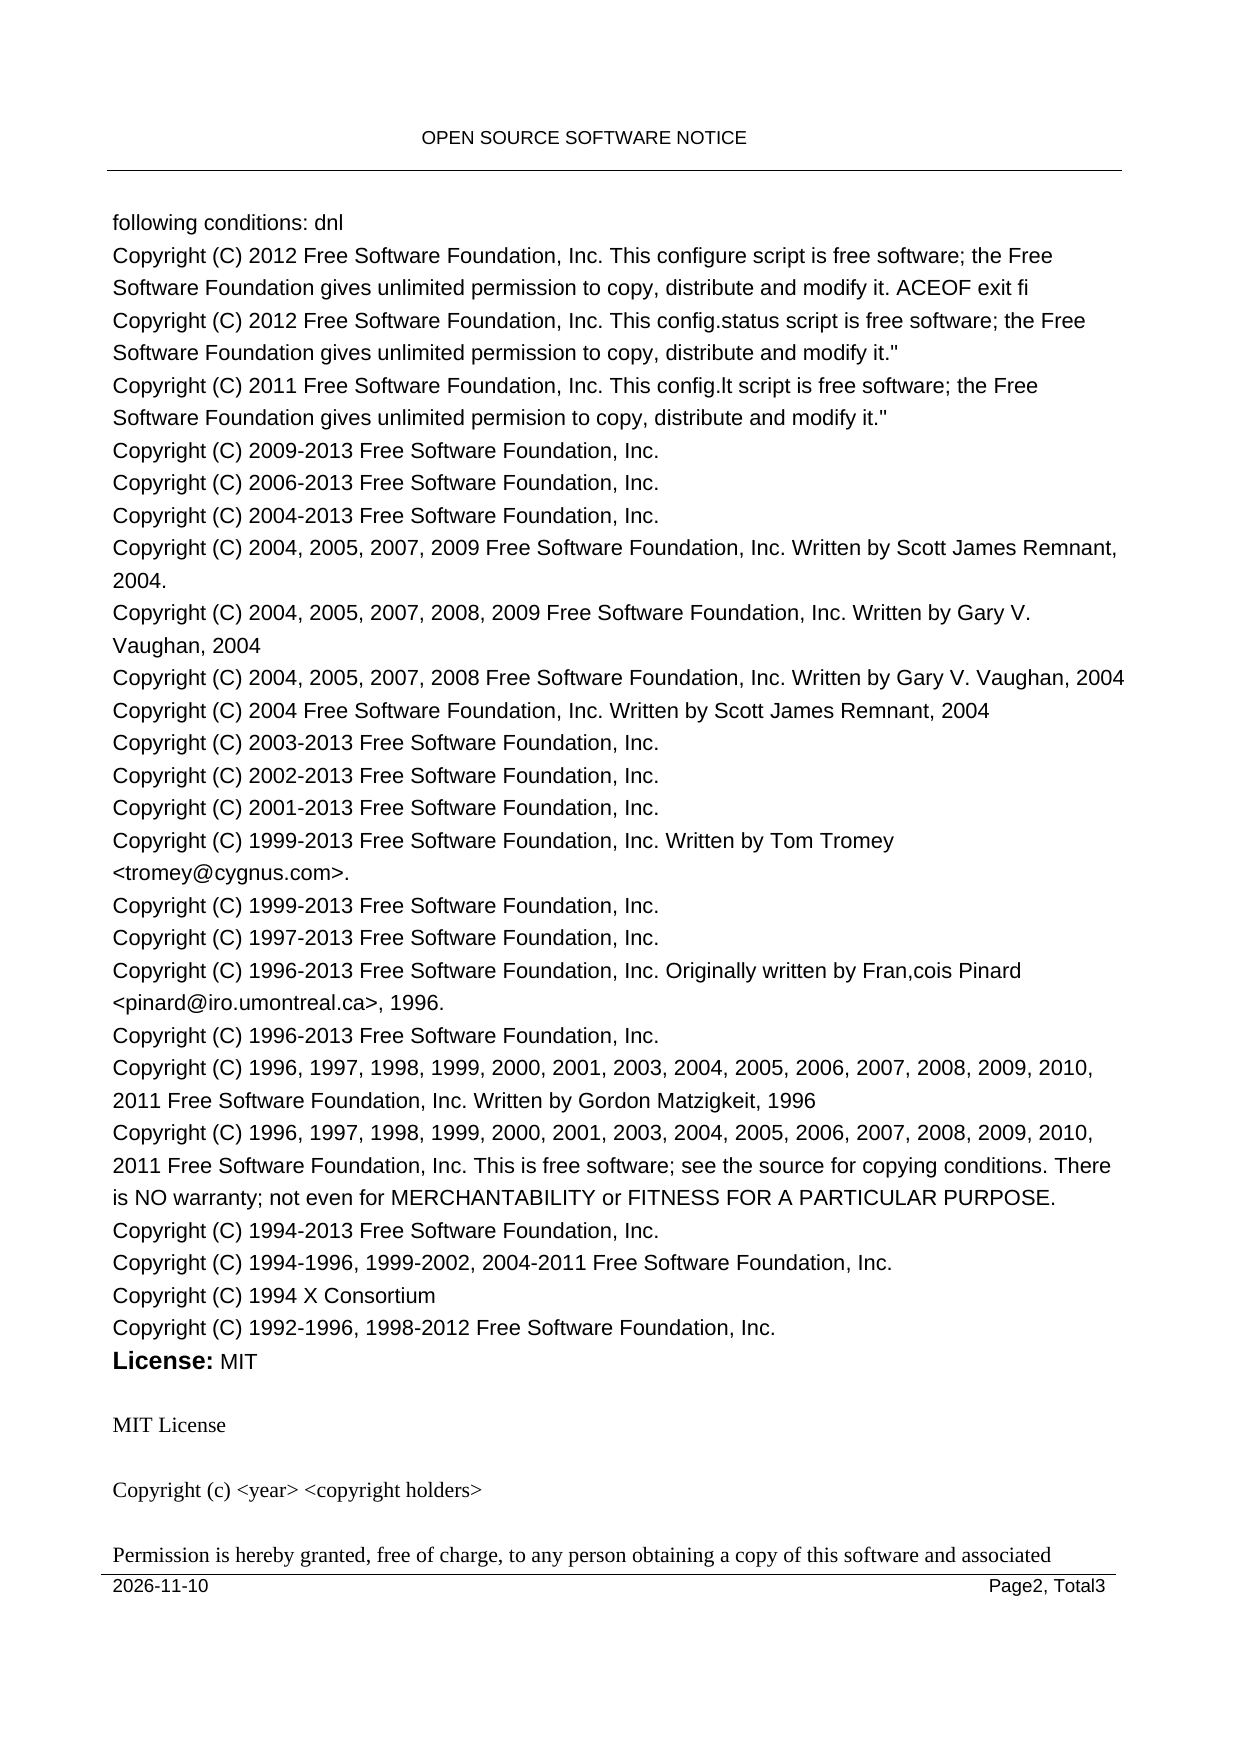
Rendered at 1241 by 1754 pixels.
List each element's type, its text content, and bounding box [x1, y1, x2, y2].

text Copyright (C) 1996, 1997, 1998, 1999, 2000, 2001, 2003, 2004, 2005, 2006, 2007, 2008, 2009, 2010, 2011 Free Software Foundation, Inc. This is free software; see the source for copying conditions. There is NO warranty; not even for MERCHANTABILITY or FITNESS FOR A PARTICULAR PURPOSE. [112, 1116, 1128, 1214]
text Copyright (C) 2006-2013 Free Software Foundation, Inc. [112, 466, 1128, 499]
text Copyright (C) 2012 Free Software Foundation, Inc. This config.status script is free software; the Free Software Foundation gives unlimited permission to copy, distribute and modify it." [112, 304, 1128, 369]
text Copyright (C) 2003-2013 Free Software Foundation, Inc. [112, 726, 1128, 759]
text Copyright (C) 1996-2013 Free Software Foundation, Inc. [112, 1019, 1128, 1051]
text Copyright (C) 1994-1996, 1999-2002, 2004-2011 Free Software Foundation, Inc. [112, 1246, 1128, 1279]
text Copyright (C) 2011 Free Software Foundation, Inc. This config.lt script is free software; the Free Software Foundation gives unlimited permision to copy, distribute and modify it." [112, 369, 1128, 434]
text Copyright (C) 1992-1996, 1998-2012 Free Software Foundation, Inc. [112, 1311, 1128, 1344]
text Copyright (C) 1996-2013 Free Software Foundation, Inc. Originally written by Fran,cois Pinard <pinard@iro.umontreal.ca>, 1996. [112, 954, 1128, 1019]
text Copyright (C) 2002-2013 Free Software Foundation, Inc. [112, 759, 1128, 791]
text Copyright (C) 1997-2013 Free Software Foundation, Inc. [112, 921, 1128, 954]
text Copyright (C) 2004-2013 Free Software Foundation, Inc. [112, 499, 1128, 531]
text Copyright (C) 2001-2013 Free Software Foundation, Inc. [112, 791, 1128, 824]
text Copyright (C) 1994-2013 Free Software Foundation, Inc. [112, 1214, 1128, 1246]
text Copyright (C) 1999-2013 Free Software Foundation, Inc. [112, 889, 1128, 921]
text Copyright (C) 2012 Free Software Foundation, Inc. This configure script is free software; the Free Software Foundation gives unlimited permission to copy, distribute and modify it. ACEOF exit fi [112, 239, 1128, 304]
text Copyright (C) 2004 Free Software Foundation, Inc. Written by Scott James Remnant, 2004 [112, 694, 1128, 726]
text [112, 206, 1128, 239]
text Copyright (C) 1994 X Consortium [112, 1279, 1128, 1311]
text Copyright (C) 2009-2013 Free Software Foundation, Inc. [112, 434, 1128, 466]
text Copyright (C) 2004, 2005, 2007, 2009 Free Software Foundation, Inc. Written by Scott James Remnant, 2004. [112, 531, 1128, 596]
text Copyright (C) 2004, 2005, 2007, 2008, 2009 Free Software Foundation, Inc. Written by Gary V. Vaughan, 2004 [112, 596, 1128, 661]
text Copyright (C) 2004, 2005, 2007, 2008 Free Software Foundation, Inc. Written by Gary V. Vaughan, 2004 [112, 661, 1128, 694]
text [112, 1344, 1128, 1571]
text Copyright (C) 1996, 1997, 1998, 1999, 2000, 2001, 2003, 2004, 2005, 2006, 2007, 2008, 2009, 2010, 2011 Free Software Foundation, Inc. Written by Gordon Matzigkeit, 1996 [112, 1051, 1128, 1116]
text Copyright (C) 1999-2013 Free Software Foundation, Inc. Written by Tom Tromey <tromey@cygnus.com>. [112, 824, 1128, 889]
